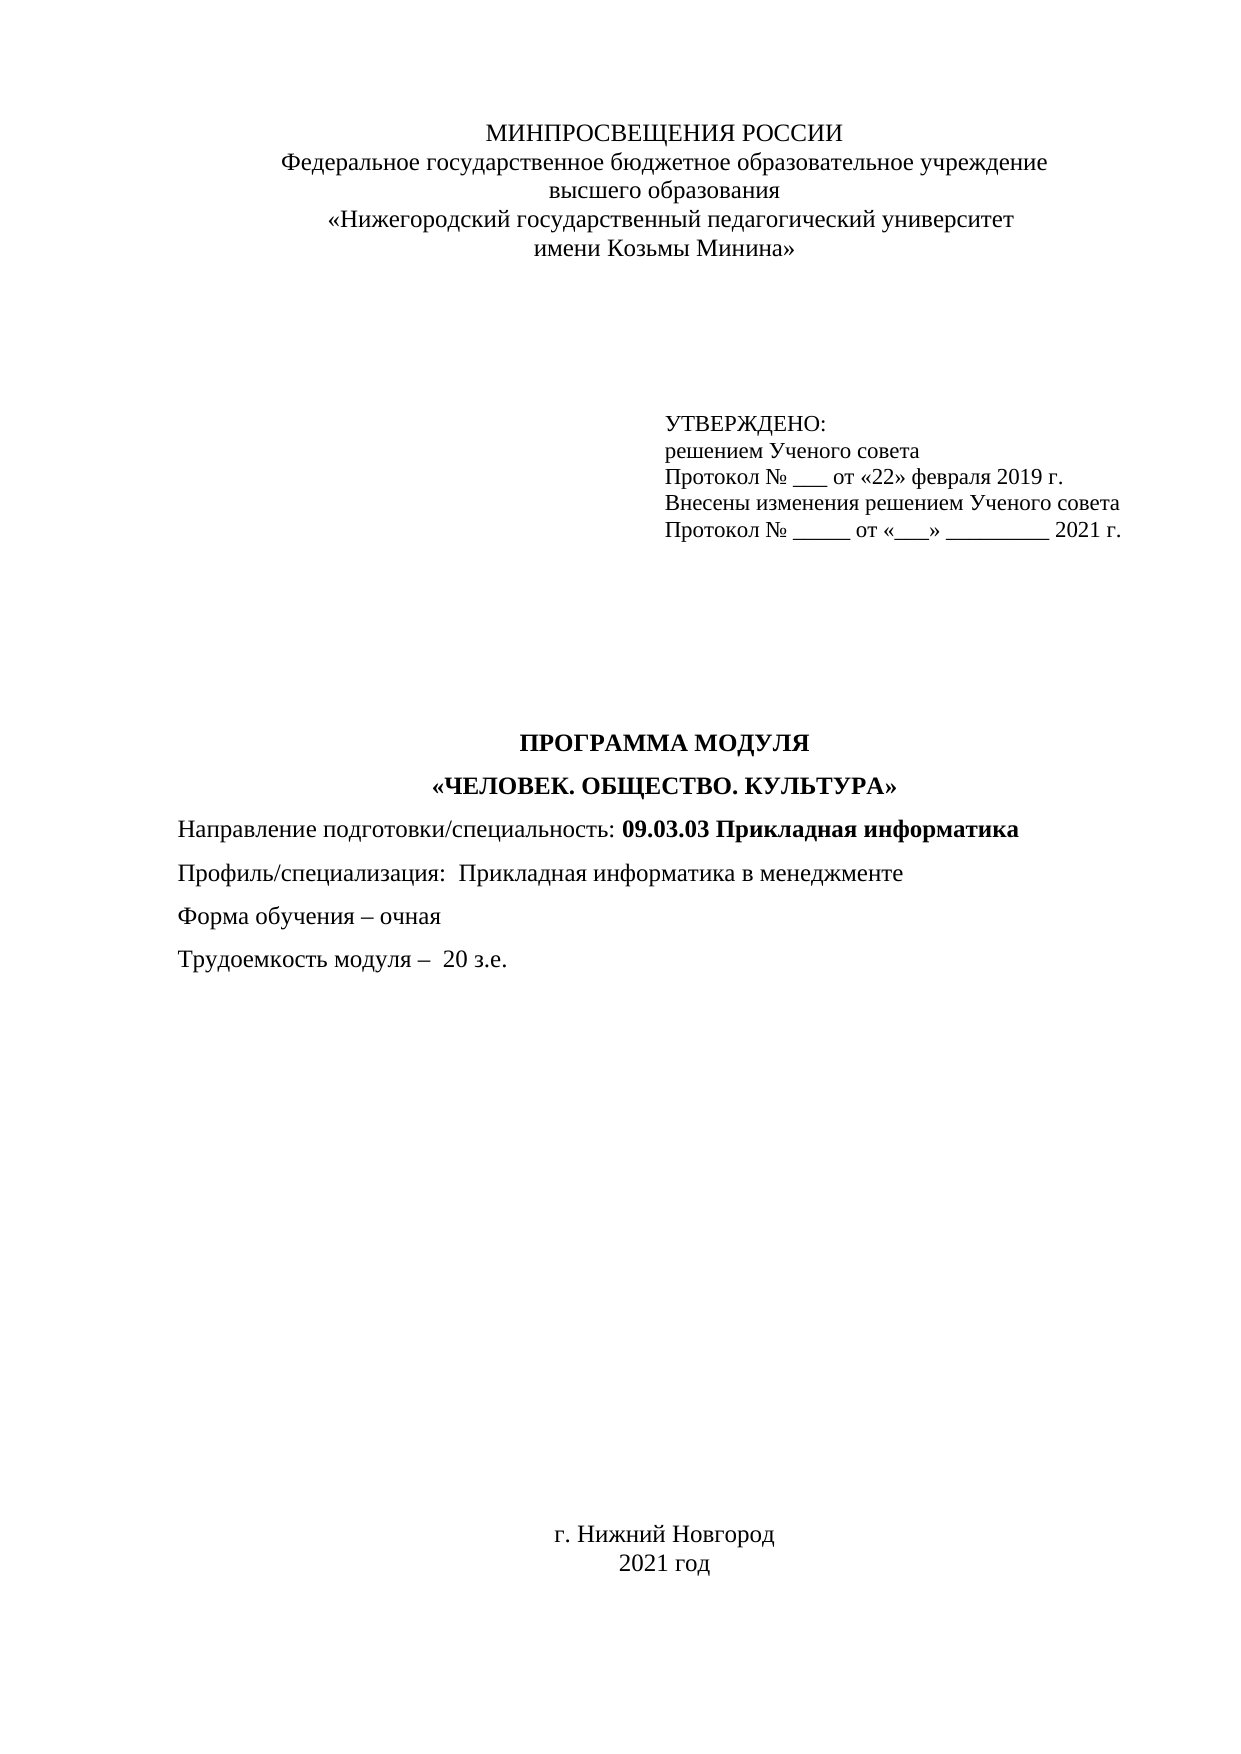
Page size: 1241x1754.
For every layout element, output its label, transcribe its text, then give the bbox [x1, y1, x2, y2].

text имени Козьмы Минина» [177, 233, 1152, 262]
text 2021 год [177, 1548, 1152, 1576]
text высшего образования [177, 176, 1152, 204]
text Федеральное государственное бюджетное образовательное учреждение [177, 147, 1152, 176]
text г. Нижний Новгород [177, 1519, 1152, 1548]
text Профиль/специализация: Прикладная информатика в менеджменте [177, 858, 1152, 886]
text Направление подготовки/специальность: 09.03.03 Прикладная информатика [177, 814, 1152, 843]
text Форма обучения – очная [177, 901, 1152, 929]
text Трудоемкость модуля – 20 з.е. [177, 944, 1152, 973]
text «ЧЕЛОВЕК. ОБЩЕСТВО. КУЛЬТУРА» [177, 771, 1152, 800]
text «Нижегородский государственный педагогический университет [177, 204, 1152, 233]
text УТВЕРЖДЕНО: решением Ученого совета Протокол № ___ от «22» февраля 2019 г. [664, 410, 1152, 489]
text Внесены изменения решением Ученого совета Протокол № _____ от «___» _________ 2021 г. [664, 489, 1152, 542]
text программа модуля [177, 728, 1152, 757]
text МИНПРОСВЕЩЕНИЯ РОССИИ [177, 118, 1152, 147]
